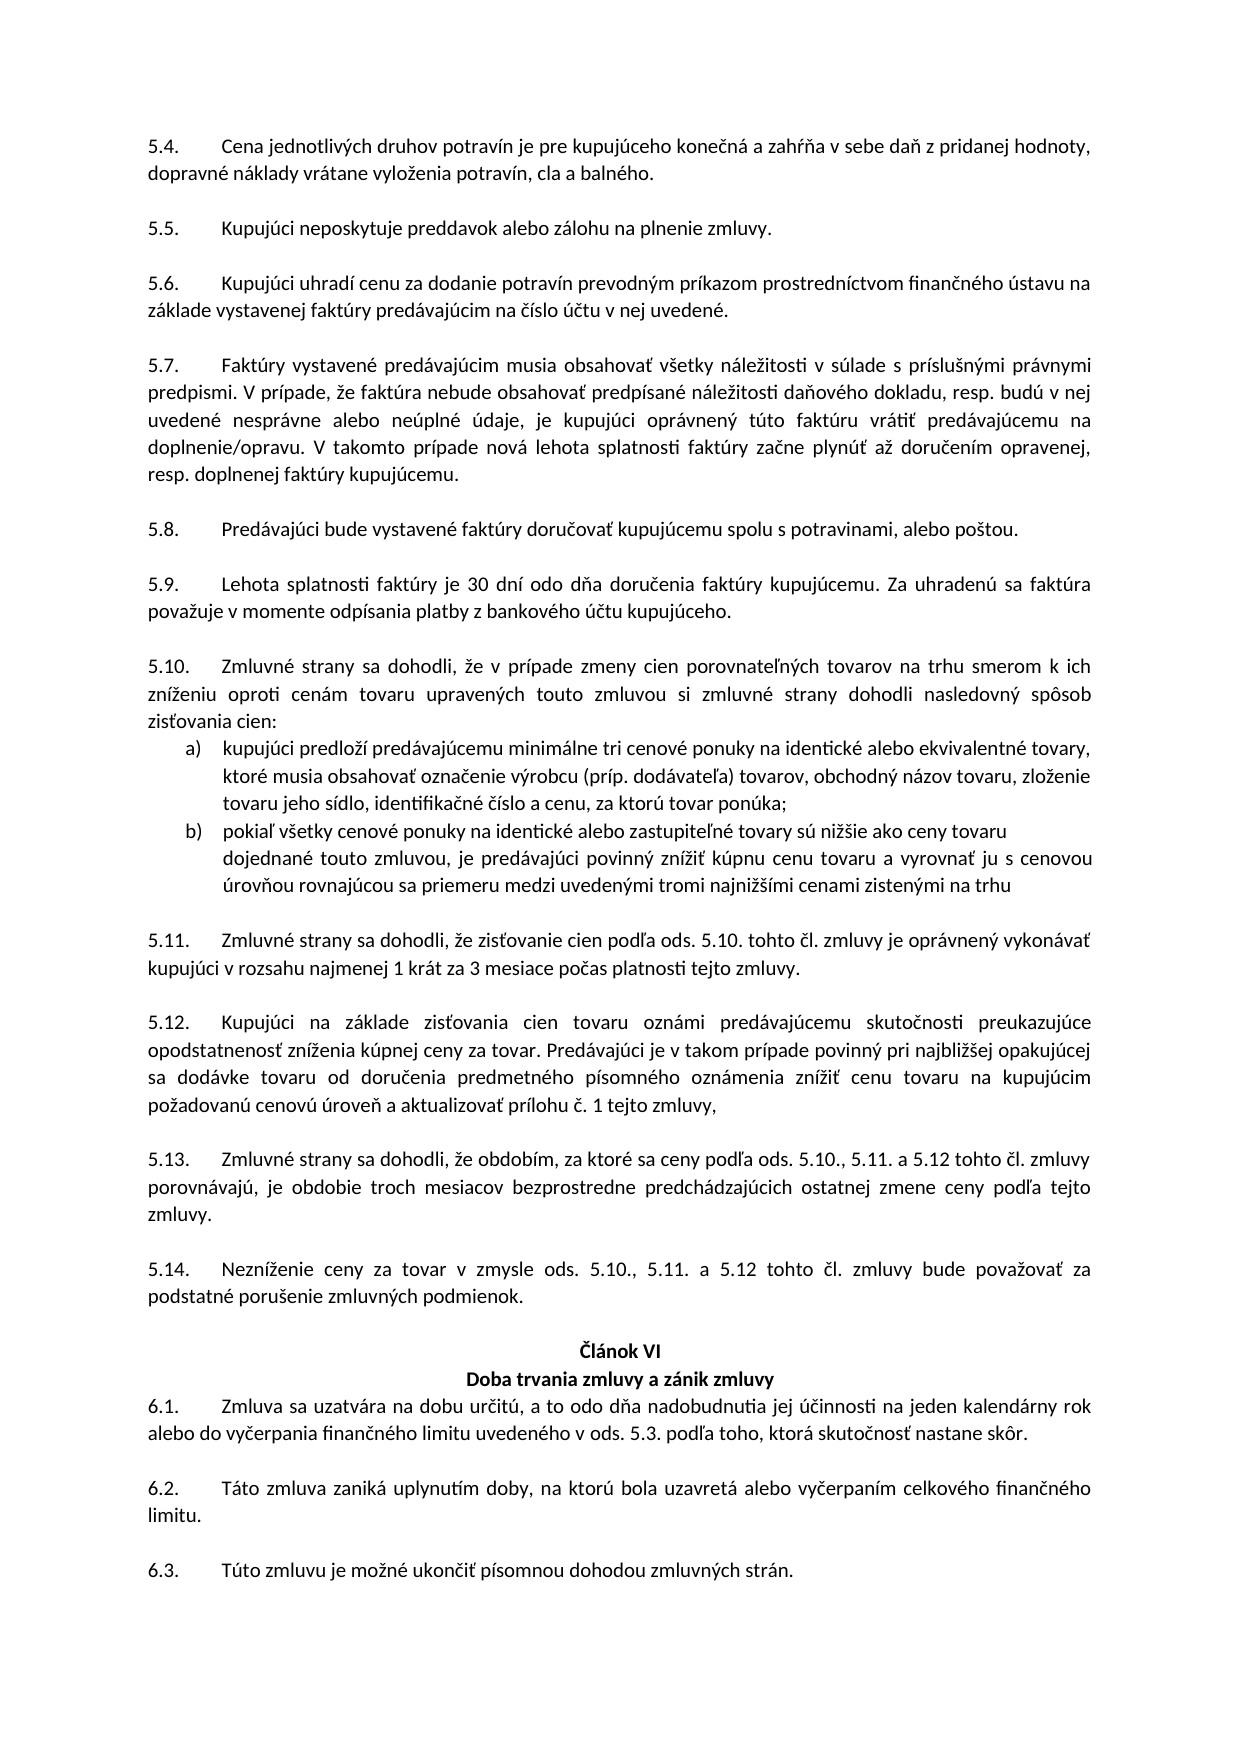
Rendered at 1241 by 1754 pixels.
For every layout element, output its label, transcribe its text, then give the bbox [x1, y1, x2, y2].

list Lehota splatnosti faktúry je 30 dní odo dňa doručenia faktúry kupujúcemu. Za uhradenú sa faktúra považuje v momente odpísania platby z bankového účtu kupujúceho. [148, 571, 1093, 624]
list Zmluvné strany sa dohodli, že obdobím, za ktoré sa ceny podľa ods. 5.10., 5.11. a 5.12 tohto čl. zmluvy porovnávajú, je obdobie troch mesiacov bezprostredne predchádzajúcich ostatnej zmene ceny podľa tejto zmluvy. [148, 1147, 1093, 1227]
list Kupujúci neposkytuje preddavok alebo zálohu na plnenie zmluvy. [148, 215, 1093, 241]
list kupujúci predloží predávajúcemu minimálne tri cenové ponuky na identické alebo ekvivalentné tovary, ktoré musia obsahovať označenie výrobcu (príp. dodávateľa) tovarov, obchodný názov tovaru, zloženie tovaru jeho sídlo, identifikačné číslo a cenu, za ktorú tovar ponúka; [185, 736, 1093, 816]
list Doba trvania zmluvy a zánik zmluvy [148, 1366, 1093, 1391]
list Zmluvné strany sa dohodli, že v prípade zmeny cien porovnateľných tovarov na trhu smerom k ich zníženiu oproti cenám tovaru upravených touto zmluvou si zmluvné strany dohodli nasledovný spôsob zisťovania cien: [148, 653, 1093, 734]
list Faktúry vystavené predávajúcim musia obsahovať všetky náležitosti v súlade s príslušnými právnymi predpismi. V prípade, že faktúra nebude obsahovať predpísané náležitosti daňového dokladu, resp. budú v nej uvedené nesprávne alebo neúplné údaje, je kupujúci oprávnený túto faktúru vrátiť predávajúcemu na doplnenie/opravu. V takomto prípade nová lehota splatnosti faktúry začne plynúť až doručením opravenej, resp. doplnenej faktúry kupujúcemu. [148, 352, 1093, 487]
list pokiaľ všetky cenové ponuky na identické alebo zastupiteľné tovary sú nižšie ako ceny tovaru [185, 818, 1093, 843]
list Kupujúci na základe zisťovania cien tovaru oznámi predávajúcemu skutočnosti preukazujúce opodstatnenosť zníženia kúpnej ceny za tovar. Predávajúci je v takom prípade povinný pri najbližšej opakujúcej sa dodávke tovaru od doručenia predmetného písomného oznámenia znížiť cenu tovaru na kupujúcim požadovanú cenovú úroveň a aktualizovať prílohu č. 1 tejto zmluvy, [148, 1009, 1093, 1117]
list Táto zmluva zaniká uplynutím doby, na ktorú bola uzavretá alebo vyčerpaním celkového finančného limitu. [148, 1475, 1093, 1528]
list Kupujúci uhradí cenu za dodanie potravín prevodným príkazom prostredníctvom finančného ústavu na základe vystavenej faktúry predávajúcim na číslo účtu v nej uvedené. [148, 270, 1093, 323]
list Nezníženie ceny za tovar v zmysle ods. 5.10., 5.11. a 5.12 tohto čl. zmluvy bude považovať za podstatné porušenie zmluvných podmienok. [148, 1256, 1093, 1309]
list Predávajúci bude vystavené faktúry doručovať kupujúcemu spolu s potravinami, alebo poštou. [148, 516, 1093, 542]
list Cena jednotlivých druhov potravín je pre kupujúceho konečná a zahŕňa v sebe daň z pridanej hodnoty, dopravné náklady vrátane vyloženia potravín, cla a balného. [148, 133, 1093, 186]
list Zmluvné strany sa dohodli, že zisťovanie cien podľa ods. 5.10. tohto čl. zmluvy je oprávnený vykonávať kupujúci v rozsahu najmenej 1 krát za 3 mesiace počas platnosti tejto zmluvy. [148, 927, 1093, 980]
list Túto zmluvu je možné ukončiť písomnou dohodou zmluvných strán. [148, 1557, 1093, 1583]
list Článok VI [148, 1338, 1093, 1364]
list dojednané touto zmluvou, je predávajúci povinný znížiť kúpnu cenu tovaru a vyrovnať ju s cenovou úrovňou rovnajúcou sa priemeru medzi uvedenými tromi najnižšími cenami zistenými na trhu [223, 845, 1093, 898]
list Zmluva sa uzatvára na dobu určitú, a to odo dňa nadobudnutia jej účinnosti na jeden kalendárny rok alebo do vyčerpania finančného limitu uvedeného v ods. 5.3. podľa toho, ktorá skutočnosť nastane skôr. [148, 1393, 1093, 1446]
